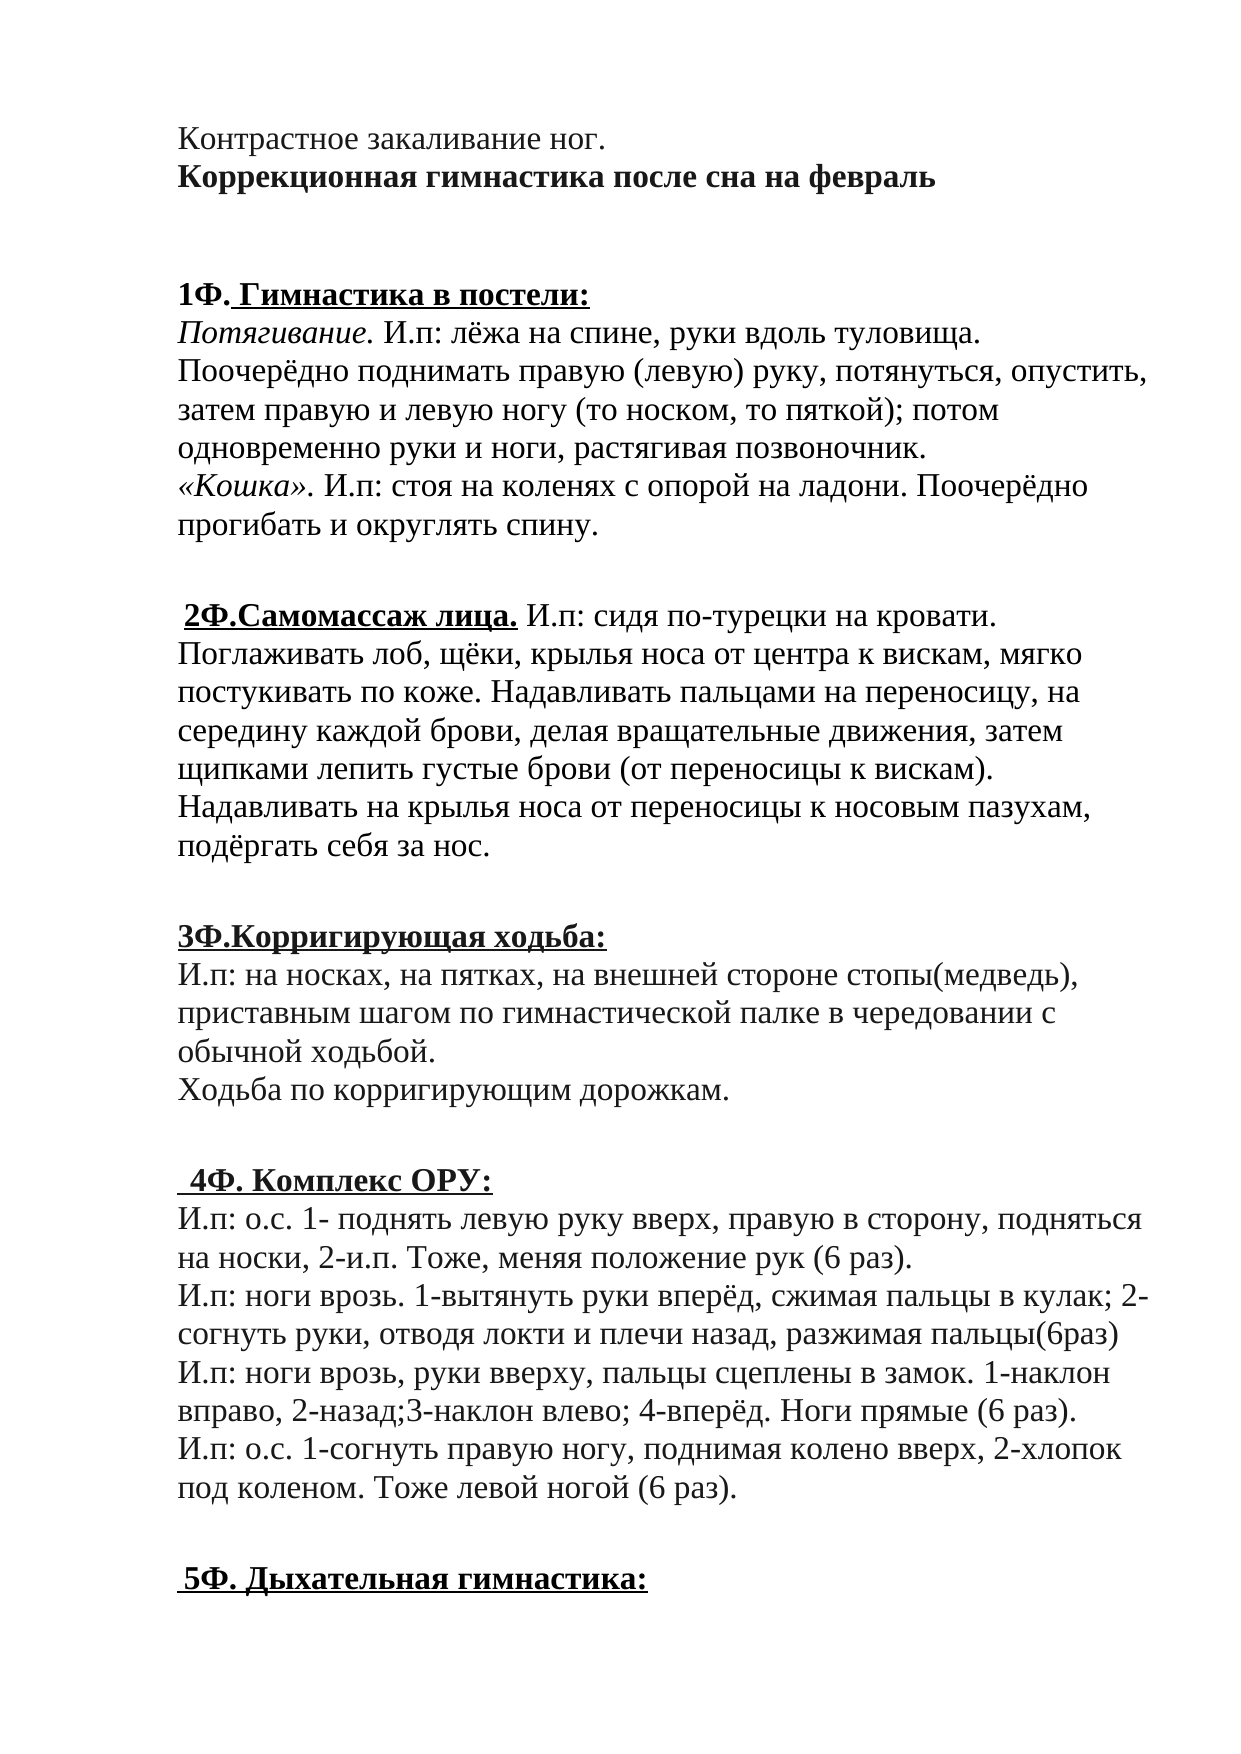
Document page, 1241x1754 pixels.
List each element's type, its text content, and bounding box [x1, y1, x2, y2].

text И.п: о.с. 1- поднять левую руку вверх, правую в сторону, подняться на носки, 2-и.п. Тоже, меняя положение рук (6 раз). [177, 1199, 1152, 1275]
text Ходьба по корригирующим дорожкам. [177, 1069, 1152, 1108]
text Потягивание. И.п: лёжа на спине, руки вдоль туловища. Поочерёдно поднимать правую (левую) руку, потянуться, опустить, затем правую и левую ногу (то носком, то пяткой); потом одновременно руки и ноги, растягивая позвоночник. [177, 312, 1152, 466]
text И.п: о.с. 1-согнуть правую ногу, поднимая колено вверх, 2-хлопок под коленом. Тоже левой ногой (6 раз). [177, 1429, 1152, 1505]
text 5Ф. Дыхательная гимнастика: [177, 1558, 1152, 1596]
text И.п: ноги врозь. 1-вытянуть руки вперёд, сжимая пальцы в кулак; 2-согнуть руки, отводя локти и плечи назад, разжимая пальцы(6раз) [177, 1275, 1152, 1352]
text И.п: на носках, на пятках, на внешней стороне стопы(медведь), приставным шагом по гимнастической палке в чередовании с обычной ходьбой. [177, 954, 1152, 1069]
text «Кошка». И.п: стоя на коленях с опорой на ладони. Поочерёдно прогибать и округлять спину. [177, 466, 1152, 542]
text 1Ф. Гимнастика в постели: [177, 274, 1152, 312]
text 4Ф. Комплекс ОРУ: [177, 1160, 1152, 1199]
text Коррекционная гимнастика после сна на февраль [177, 156, 1152, 195]
text 3Ф.Корригирующая ходьба: [177, 916, 1152, 954]
text Контрастное закаливание ног. [177, 118, 1152, 156]
text 2Ф.Самомассаж лица. И.п: сидя по-турецки на кровати. Поглаживать лоб, щёки, крылья носа от центра к вискам, мягко постукивать по коже. Надавливать пальцами на переносицу, на середину каждой брови, делая вращательные движения, затем щипками лепить густые брови (от переносицы к вискам). Надавливать на крылья носа от переносицы к носовым пазухам, подёргать себя за нос. [177, 595, 1152, 863]
text И.п: ноги врозь, руки вверху, пальцы сцеплены в замок. 1-наклон вправо, 2-назад;3-наклон влево; 4-вперёд. Ноги прямые (6 раз). [177, 1352, 1152, 1429]
